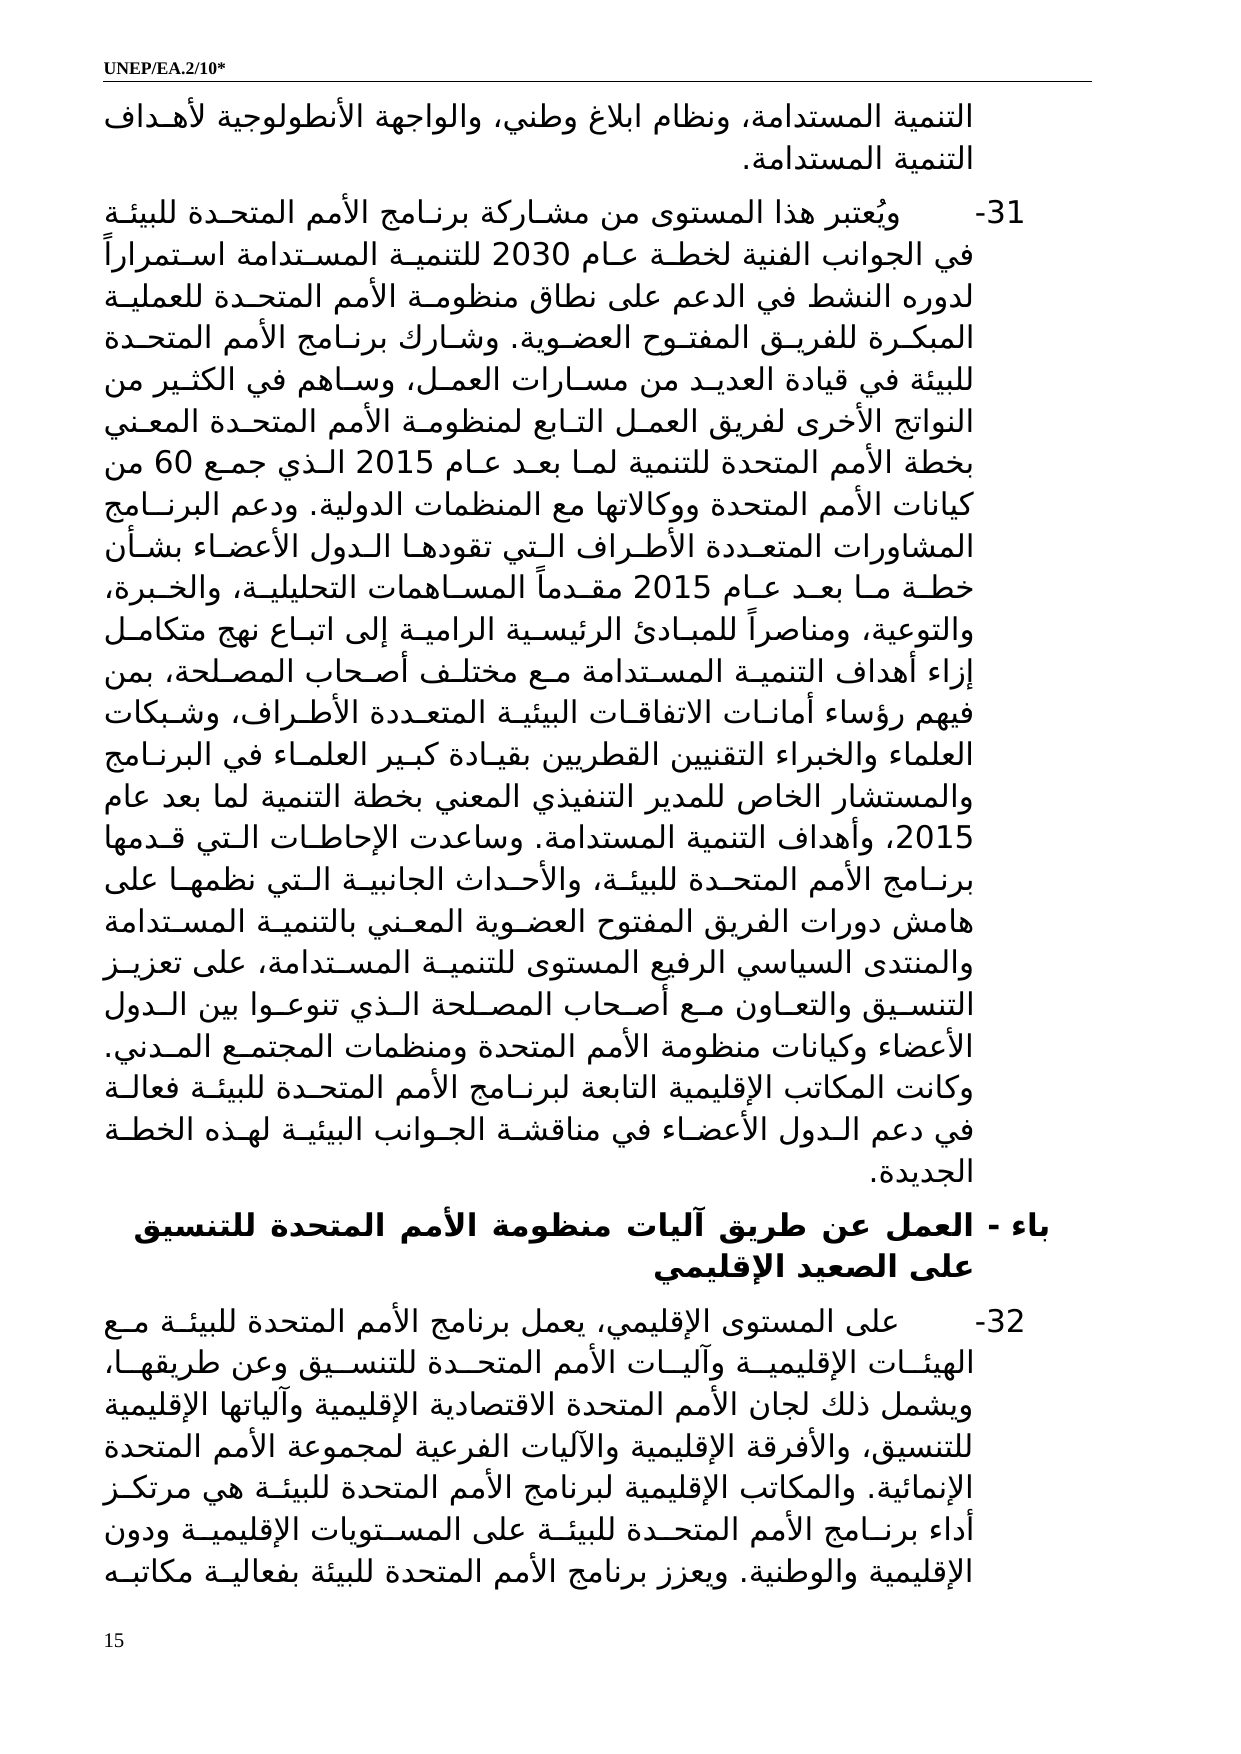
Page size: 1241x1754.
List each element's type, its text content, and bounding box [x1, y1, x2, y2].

list ويُعتبر هذا المستوى من مشاركة برنامج الأمم المتحدة للبيئة في الجوانب الفنية لخطة عام 2030 للتنمية المستدامة استمراراً لدوره النشط في الدعم على نطاق منظومة الأمم المتحدة للعملية المبكرة للفريق المفتوح العضوية. وشارك برنامج الأمم المتحدة للبيئة في قيادة العديد من مسارات العمل، وساهم في الكثير من النواتج الأخرى لفريق العمل التابع لمنظومة الأمم المتحدة المعني بخطة الأمم المتحدة للتنمية لما بعد عام 2015 الذي جمع 60 من كيانات الأمم المتحدة ووكالاتها مع المنظمات الدولية. ودعم البرنامج المشاورات المتعددة الأطراف التي تقودها الدول الأعضاء بشأن خطة ما بعد عام 2015 مقدماً المساهمات التحليلية، والخبرة، والتوعية، ومناصراً للمبادئ الرئيسية الرامية إلى اتباع نهج متكامل إزاء أهداف التنمية المستدامة مع مختلف أصحاب المصلحة، بمن فيهم رؤساء أمانات الاتفاقات البيئية المتعددة الأطراف، وشبكات العلماء والخبراء التقنيين القطريين بقيادة كبير العلماء في البرنامج والمستشار الخاص للمدير التنفيذي المعني بخطة التنمية لما بعد عام 2015، وأهداف التنمية المستدامة. وساعدت الإحاطات التي قدمها برنامج الأمم المتحدة للبيئة، والأحداث الجانبية التي نظمها على هامش دورات الفريق المفتوح العضوية المعني بالتنمية المستدامة والمنتدى السياسي الرفيع المستوى للتنمية المستدامة، على تعزيز التنسيق والتعاون مع أصحاب المصلحة الذي تنوعوا بين الدول الأعضاء وكيانات منظومة الأمم المتحدة ومنظمات المجتمع المدني. وكانت المكاتب الإقليمية التابعة لبرنامج الأمم المتحدة للبيئة فعالة في دعم الدول الأعضاء في مناقشة الجوانب البيئية لهذه الخطة الجديدة. [103, 190, 974, 1190]
text باء - العمل عن طريق آليات منظومة الأمم المتحدة للتنسيق على الصعيد الإقليمي [133, 1203, 1050, 1286]
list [103, 94, 974, 178]
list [103, 1299, 974, 1590]
